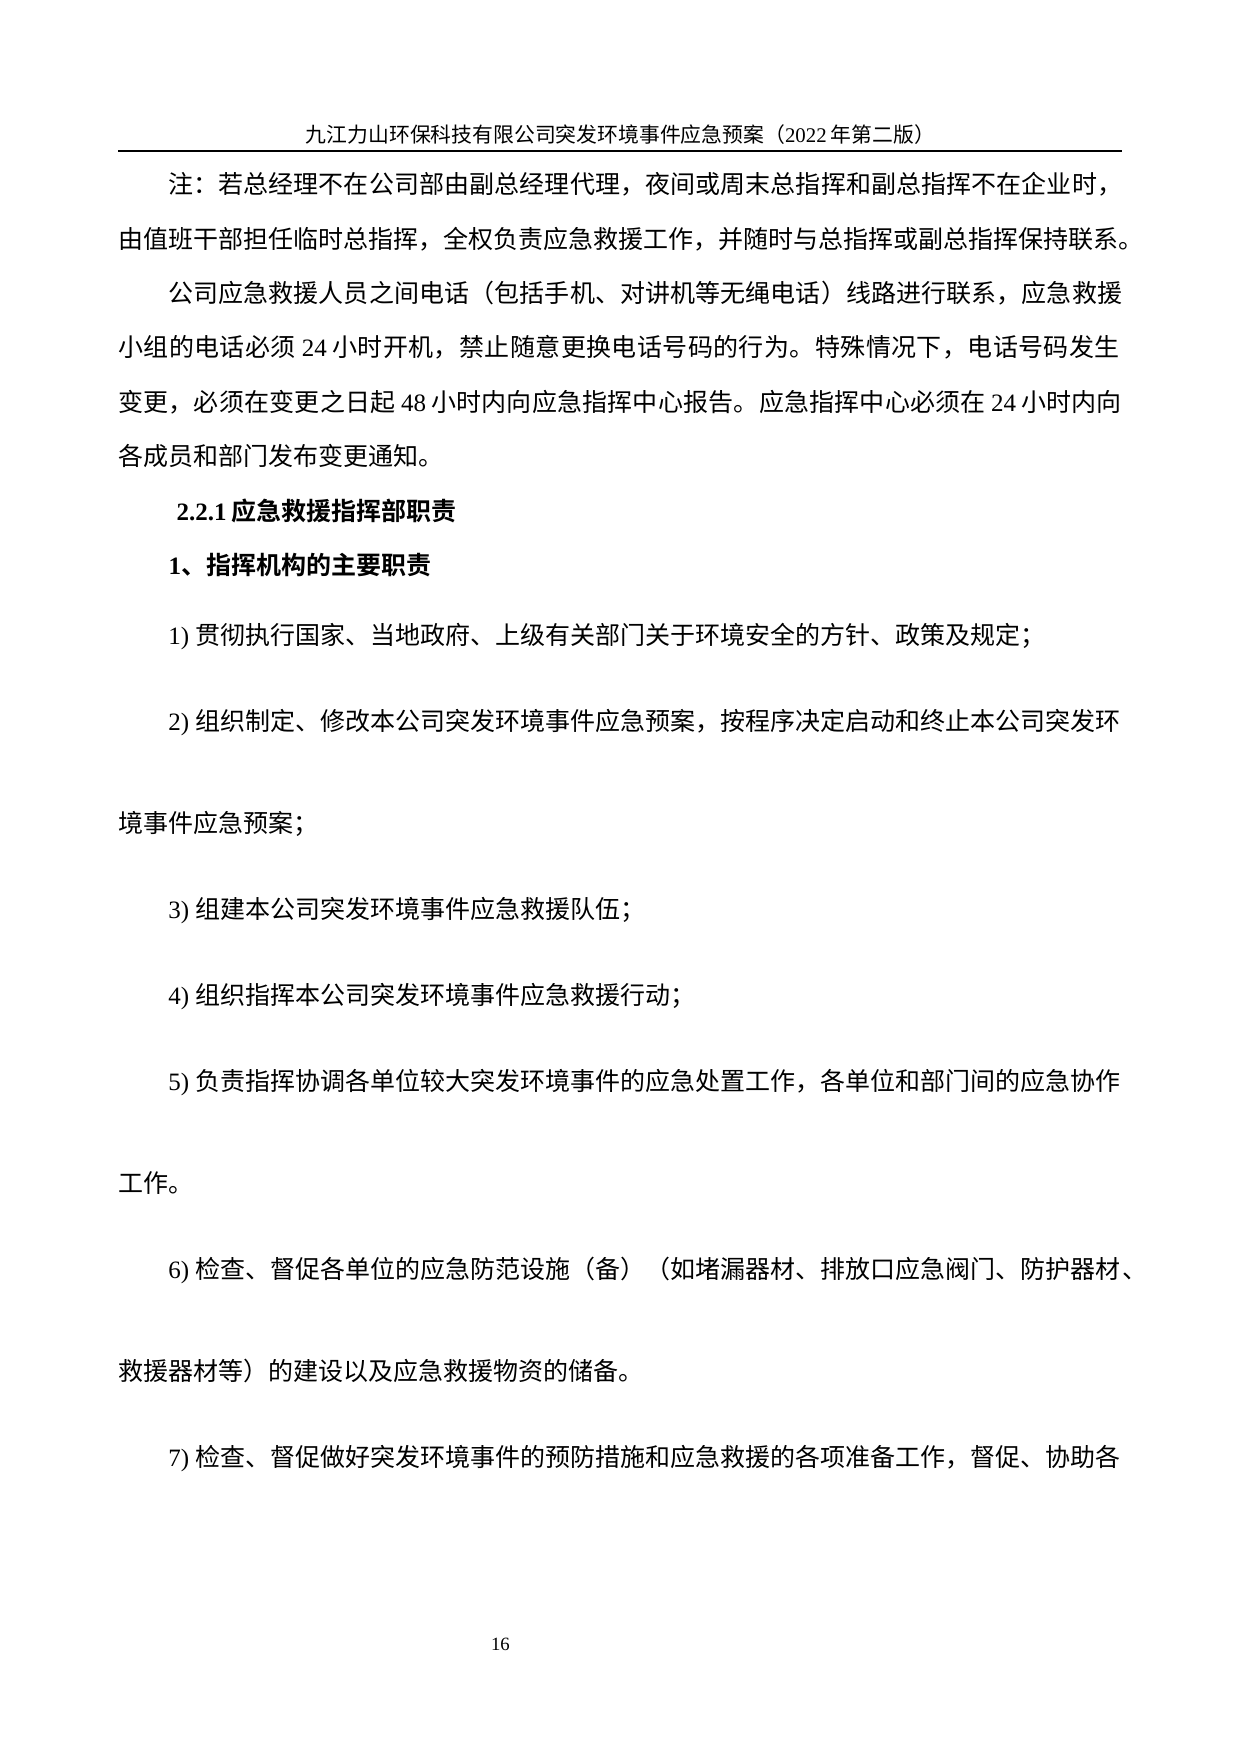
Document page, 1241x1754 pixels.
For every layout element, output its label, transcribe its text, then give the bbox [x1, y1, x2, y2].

text 1、指挥机构的主要职责 [118, 545, 1122, 582]
text 注：若总经理不在公司部由副总经理代理，夜间或周末总指挥和副总指挥不在企业时，由值班干部担任临时总指挥，全权负责应急救援工作，并随时与总指挥或副总指挥保持联系。 [118, 165, 1122, 255]
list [118, 1422, 1122, 1489]
text 2.2.1应急救援指挥部职责 [118, 491, 1122, 527]
list 负责指挥协调各单位较大突发环境事件的应急处置工作，各单位和部门间的应急协作工作。 [118, 1046, 1122, 1216]
list 组建本公司突发环境事件应急救援队伍； [118, 874, 1122, 942]
list 检查、督促各单位的应急防范设施（备）（如堵漏器材、排放口应急阀门、防护器材、救援器材等）的建设以及应急救援物资的储备。 [118, 1234, 1122, 1403]
text 公司应急救援人员之间电话（包括手机、对讲机等无绳电话）线路进行联系，应急救援小组的电话必须24小时开机，禁止随意更换电话号码的行为。特殊情况下，电话号码发生变更，必须在变更之日起48小时内向应急指挥中心报告。应急指挥中心必须在24小时内向各成员和部门发布变更通知。 [118, 273, 1122, 473]
list 组织指挥本公司突发环境事件应急救援行动； [118, 960, 1122, 1028]
list 贯彻执行国家、当地政府、上级有关部门关于环境安全的方针、政策及规定； [118, 600, 1122, 668]
list 组织制定、修改本公司突发环境事件应急预案，按程序决定启动和终止本公司突发环境事件应急预案； [118, 686, 1122, 856]
